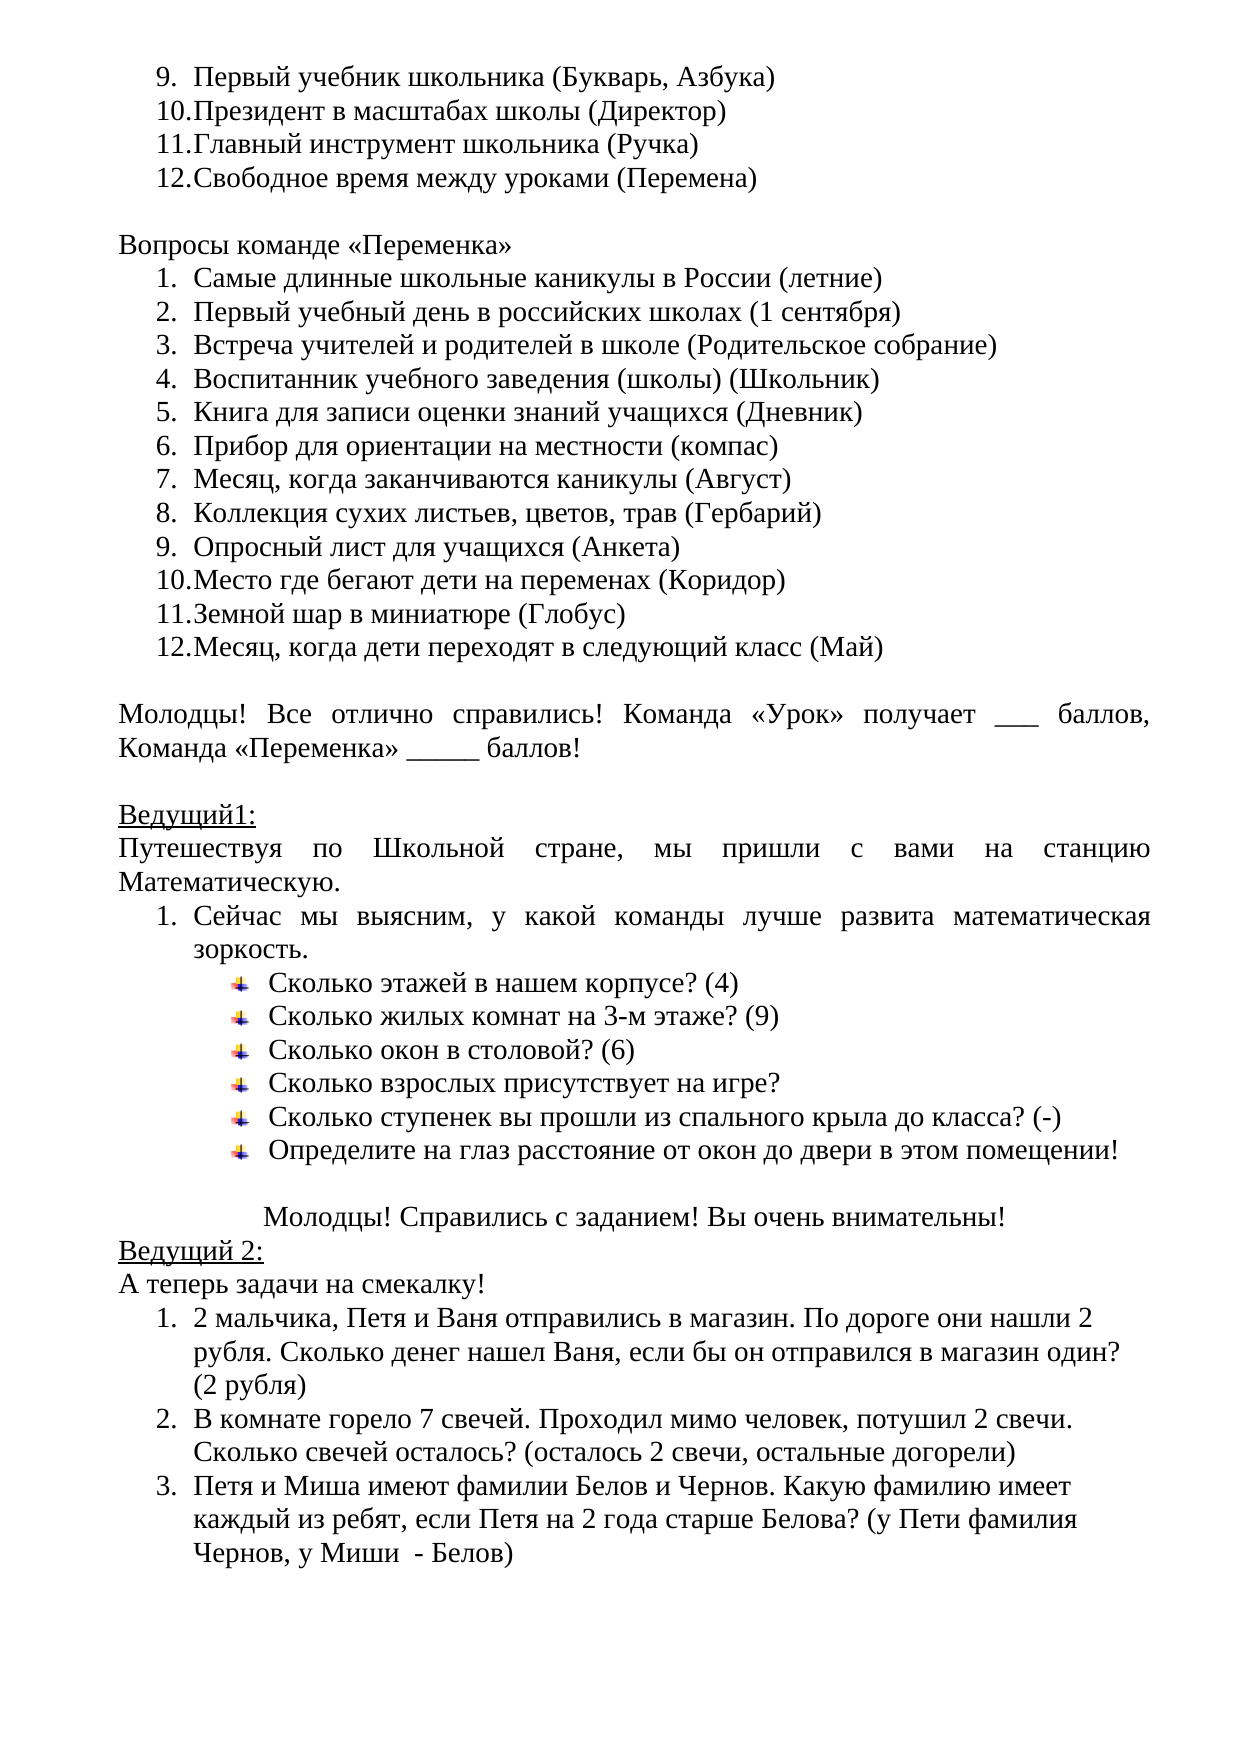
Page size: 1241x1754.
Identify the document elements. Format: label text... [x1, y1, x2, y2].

list Определите на глаз расстояние от окон до двери в этом помещении! [231, 1132, 1152, 1166]
picture [231, 1143, 249, 1160]
list 2 мальчика, Петя и Ваня отправились в магазин. По дороге они нашли 2 рубля. Сколько денег нашел Ваня, если бы он отправился в магазин один? (2 рубля) [156, 1300, 1152, 1401]
list Ведущий1: [118, 797, 1152, 831]
list Встреча учителей и родителей в школе (Родительское собрание) [156, 327, 1152, 361]
list Место где бегают дети на переменах (Коридор) [156, 562, 1152, 596]
text Вопросы команде «Переменка» [118, 227, 1152, 260]
text А теперь задачи на смекалку! [118, 1267, 1152, 1300]
list Сколько этажей в нашем корпусе? (4) [231, 965, 1152, 998]
list Воспитанник учебного заведения (школы) (Школьник) [156, 361, 1152, 394]
list Президент в масштабах школы (Директор) [156, 93, 1152, 126]
list Самые длинные школьные каникулы в России (летние) [156, 260, 1152, 294]
list Коллекция сухих листьев, цветов, трав (Гербарий) [156, 495, 1152, 529]
picture [231, 1109, 249, 1127]
list Первый учебный день в российских школах (1 сентября) [156, 294, 1152, 327]
list Петя и Миша имеют фамилии Белов и Чернов. Какую фамилию имеет каждый из ребят, если Петя на 2 года старше Белова? (у Пети фамилия Чернов, у Миши - Белов) [156, 1468, 1152, 1568]
picture [231, 1042, 249, 1060]
list Сколько ступенек вы прошли из спального крыла до класса? (-) [231, 1099, 1152, 1132]
list Молодцы! Все отлично справились! Команда «Урок» получает ___ баллов, Команда «Переменка» _____ баллов! [118, 696, 1152, 763]
list Прибор для ориентации на местности (компас) [156, 428, 1152, 462]
picture [231, 1009, 249, 1026]
list Опросный лист для учащихся (Анкета) [156, 529, 1152, 562]
list Сколько жилых комнат на 3-м этаже? (9) [231, 998, 1152, 1032]
list Путешествуя по Школьной стране, мы пришли с вами на станцию Математическую. [118, 831, 1152, 898]
list Первый учебник школьника (Букварь, Азбука) [156, 59, 1152, 93]
list Книга для записи оценки знаний учащихся (Дневник) [156, 394, 1152, 428]
list Сейчас мы выясним, у какой команды лучше развита математическая зоркость. [156, 898, 1152, 965]
list Земной шар в миниатюре (Глобус) [156, 596, 1152, 629]
list Месяц, когда заканчиваются каникулы (Август) [156, 462, 1152, 495]
list Месяц, когда дети переходят в следующий класс (Май) [156, 629, 1152, 663]
picture [231, 975, 249, 992]
list Главный инструмент школьника (Ручка) [156, 126, 1152, 160]
list Свободное время между уроками (Перемена) [156, 160, 1152, 193]
list Сколько окон в столовой? (6) [231, 1032, 1152, 1065]
text Ведущий 2: [118, 1233, 1152, 1267]
picture [231, 1076, 249, 1093]
list Сколько взрослых присутствует на игре? [231, 1065, 1152, 1099]
text Молодцы! Справились с заданием! Вы очень внимательны! [118, 1199, 1152, 1233]
list В комнате горело 7 свечей. Проходил мимо человек, потушил 2 свечи. Сколько свечей осталось? (осталось 2 свечи, остальные догорели) [156, 1401, 1152, 1468]
